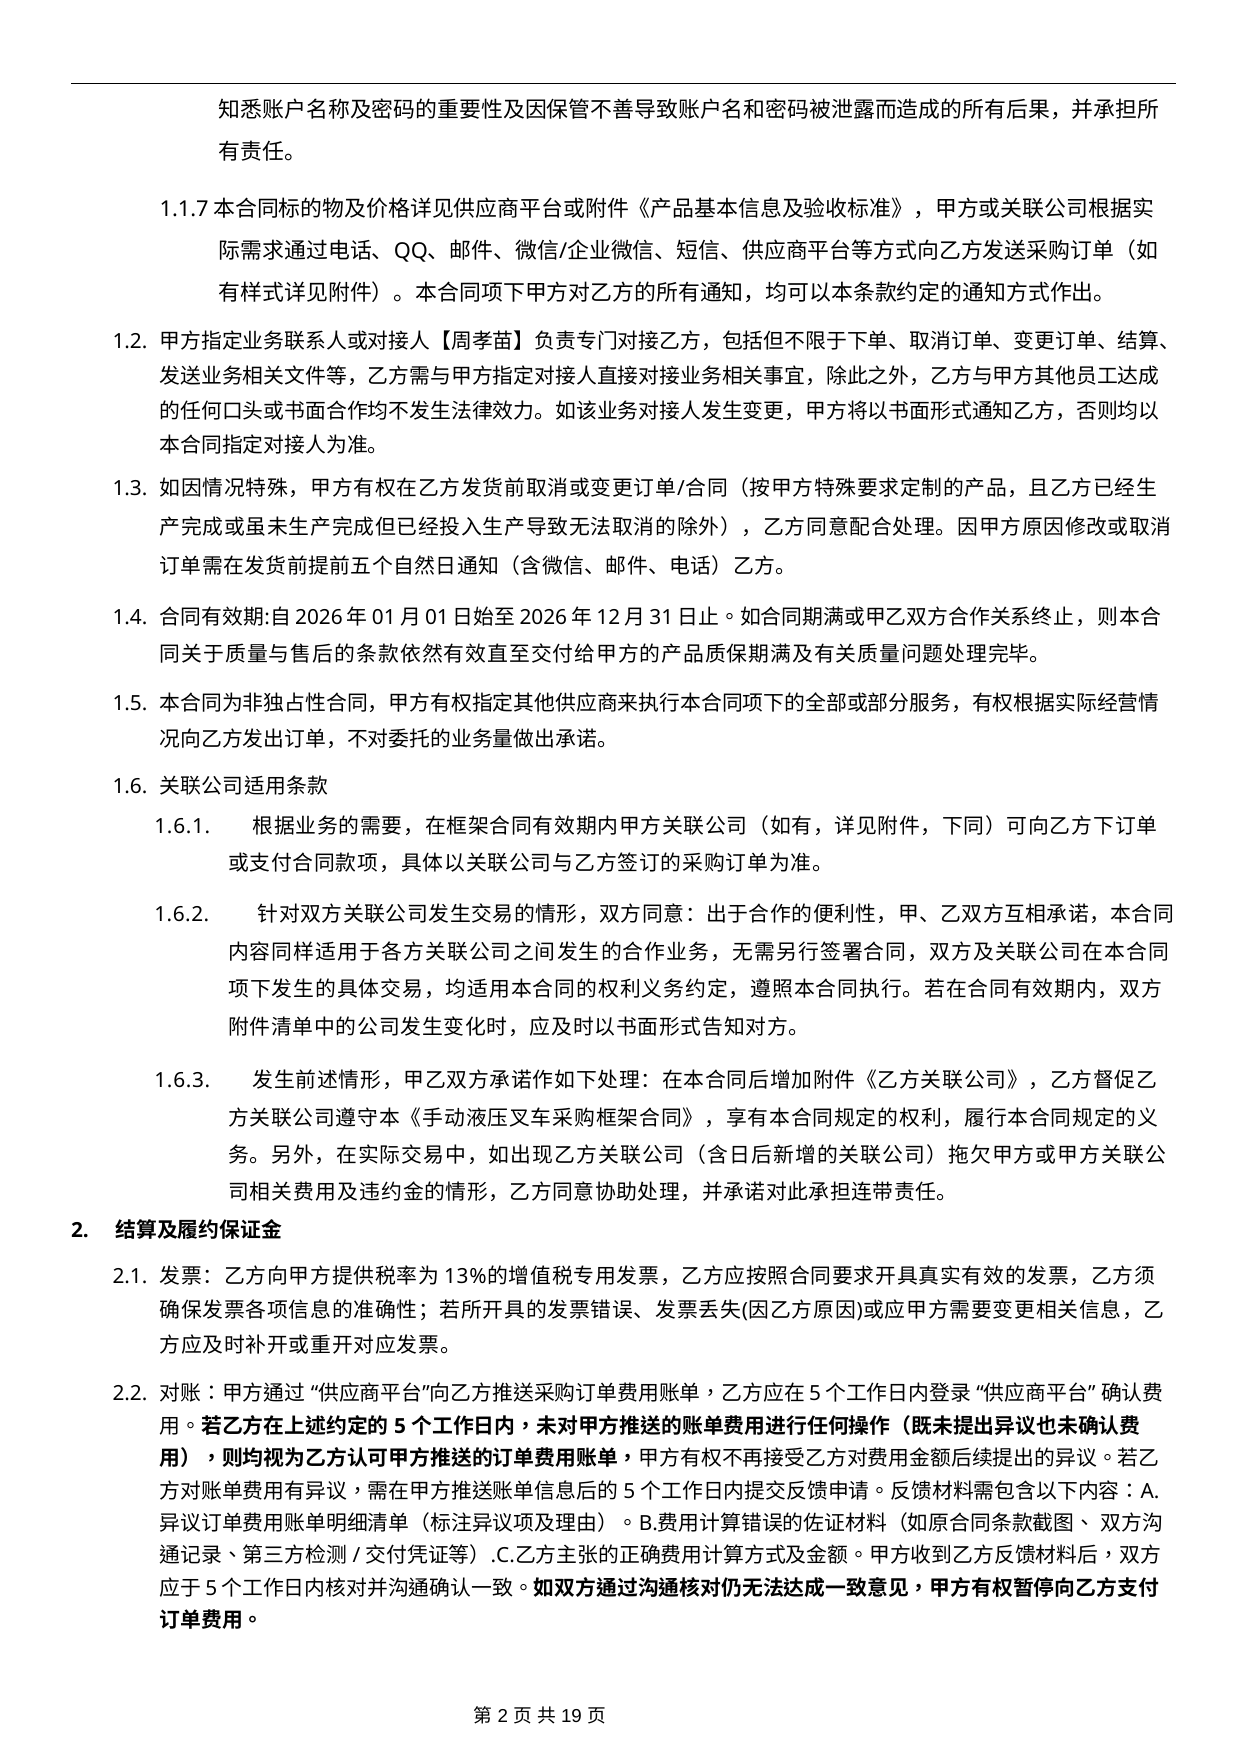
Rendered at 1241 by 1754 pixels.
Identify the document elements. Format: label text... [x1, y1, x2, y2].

list 发票：乙方向甲方提供税率为13%的增值税专用发票，乙方应按照合同要求开具真实有效的发票，乙方须确保发票各项信息的准确性；若所开具的发票错误、发票丢失(因乙方原因)或应甲方需要变更相关信息，乙方应及时补开或重开对应发票。 [112, 1259, 1168, 1358]
list 对账：甲方通过 “供应商平台”向乙方推送采购订单费用账单，乙方应在5个工作日内登录 “供应商平台” 确认费用。若乙方在上述约定的 5 个工作日内，未对甲方推送的账单费用进行任何操作（既未提出异议也未确认费用），则均视为乙方认可甲方推送的订单费用账单，甲方有权不再接受乙方对费用金额后续提出的异议。若乙方对账单费用有异议，需在甲方推送账单信息后的 5 个工作日内提交反馈申请。反馈材料需包含以下内容：A.异议订单费用账单明细清单（标注异议项及理由）。B.费用计算错误的佐证材料（如原合同条款截图、 双方沟通记录、第三方检测 / 交付凭证等）.C.乙方主张的正确费用计算方式及金额。甲方收到乙方反馈材料后，双方应于5个工作日内核对并沟通确认一致。如双方通过沟通核对仍无法达成一致意见，甲方有权暂停向乙方支付订单费用。 [112, 1378, 1168, 1634]
list 发生前述情形，甲乙双方承诺作如下处理：在本合同后增加附件《乙方关联公司》，乙方督促乙方关联公司遵守本《手动液压叉车采购框架合同》，享有本合同规定的权利，履行本合同规定的义务。另外，在实际交易中，如出现乙方关联公司（含日后新增的关联公司）拖欠甲方或甲方关联公司相关费用及违约金的情形，乙方同意协助处理，并承诺对此承担连带责任。 [154, 1063, 1176, 1206]
list 关联公司适用条款 [112, 775, 1176, 798]
list 合同有效期:自2026年01月01日始至2026年12月31日止。如合同期满或甲乙双方合作关系终止，则本合同关于质量与售后的条款依然有效直至交付给甲方的产品质保期满及有关质量问题处理完毕。 [112, 601, 1176, 667]
list 本合同为非独占性合同，甲方有权指定其他供应商来执行本合同项下的全部或部分服务，有权根据实际经营情况向乙方发出订单，不对委托的业务量做出承诺。 [112, 686, 1176, 753]
list 1.1.7本合同标的物及价格详见供应商平台或附件《产品基本信息及验收标准》，甲方或关联公司根据实际需求通过电话、QQ、邮件、微信/企业微信、短信、供应商平台等方式向乙方发送采购订单（如有样式详见附件）。本合同项下甲方对乙方的所有通知，均可以本条款约定的通知方式作出。 [159, 183, 1175, 308]
list 甲方指定业务联系人或对接人【周孝苗】负责专门对接乙方，包括但不限于下单、取消订单、变更订单、结算、发送业务相关文件等，乙方需与甲方指定对接人直接对接业务相关事宜，除此之外，乙方与甲方其他员工达成的任何口头或书面合作均不发生法律效力。如该业务对接人发生变更，甲方将以书面形式通知乙方，否则均以本合同指定对接人为准。 [112, 324, 1176, 459]
list 针对双方关联公司发生交易的情形，双方同意：出于合作的便利性，甲、乙双方互相承诺，本合同内容同样适用于各方关联公司之间发生的合作业务，无需另行签署合同，双方及关联公司在本合同项下发生的具体交易，均适用本合同的权利义务约定，遵照本合同执行。若在合同有效期内，双方附件清单中的公司发生变化时，应及时以书面形式告知对方。 [154, 898, 1176, 1040]
list 如因情况特殊，甲方有权在乙方发货前取消或变更订单/合同（按甲方特殊要求定制的产品，且乙方已经生产完成或虽未生产完成但已经投入生产导致无法取消的除外），乙方同意配合处理。因甲方原因修改或取消订单需在发货前提前五个自然日通知（含微信、邮件、电话）乙方。 [112, 471, 1176, 579]
list 结算及履约保证金 [71, 1213, 1176, 1243]
list 根据业务的需要，在框架合同有效期内甲方关联公司（如有，详见附件，下同）可向乙方下订单或支付合同款项，具体以关联公司与乙方签订的采购订单为准。 [154, 810, 1176, 876]
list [159, 84, 1175, 167]
